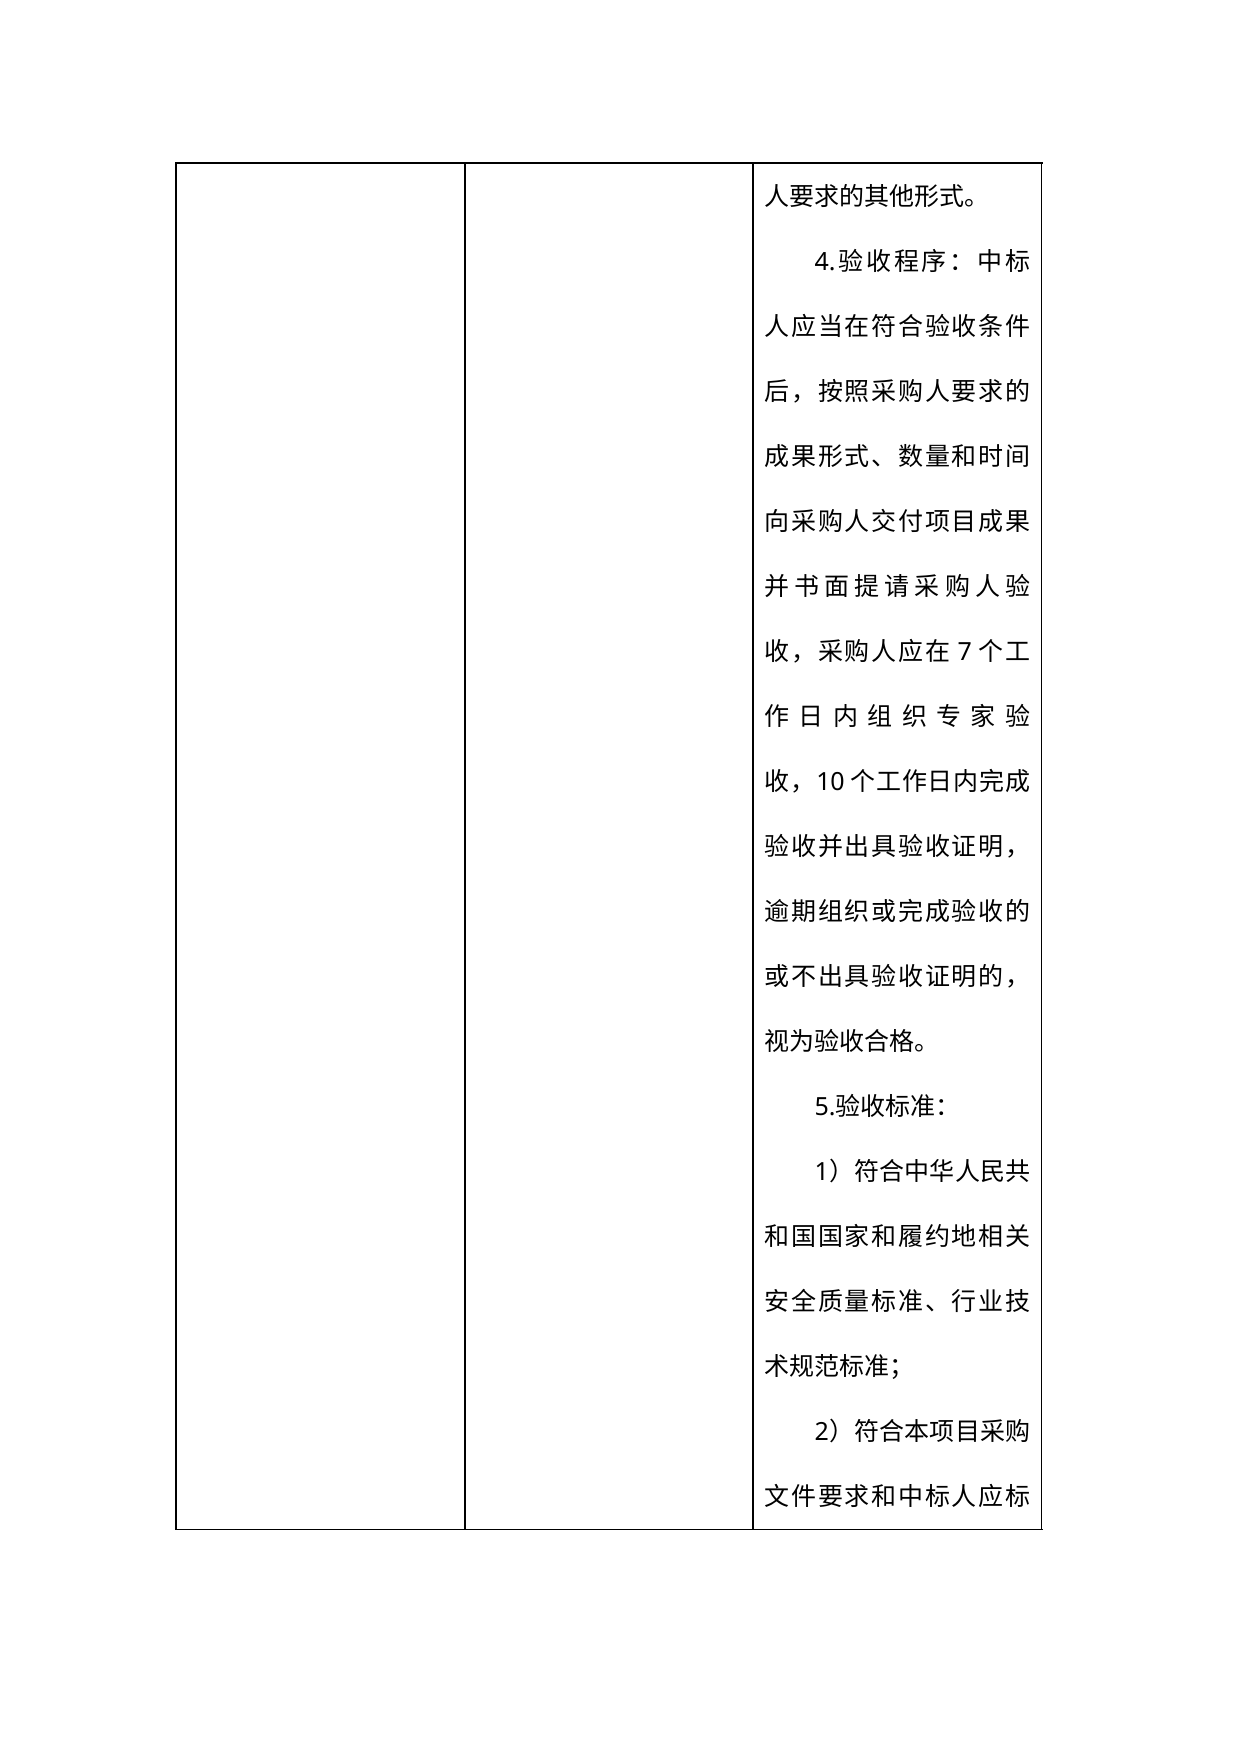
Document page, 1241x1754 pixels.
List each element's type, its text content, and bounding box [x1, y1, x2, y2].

table_cell 1 [177, 164, 464, 1528]
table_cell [754, 164, 1041, 1528]
table_cell ★ [466, 164, 752, 1528]
